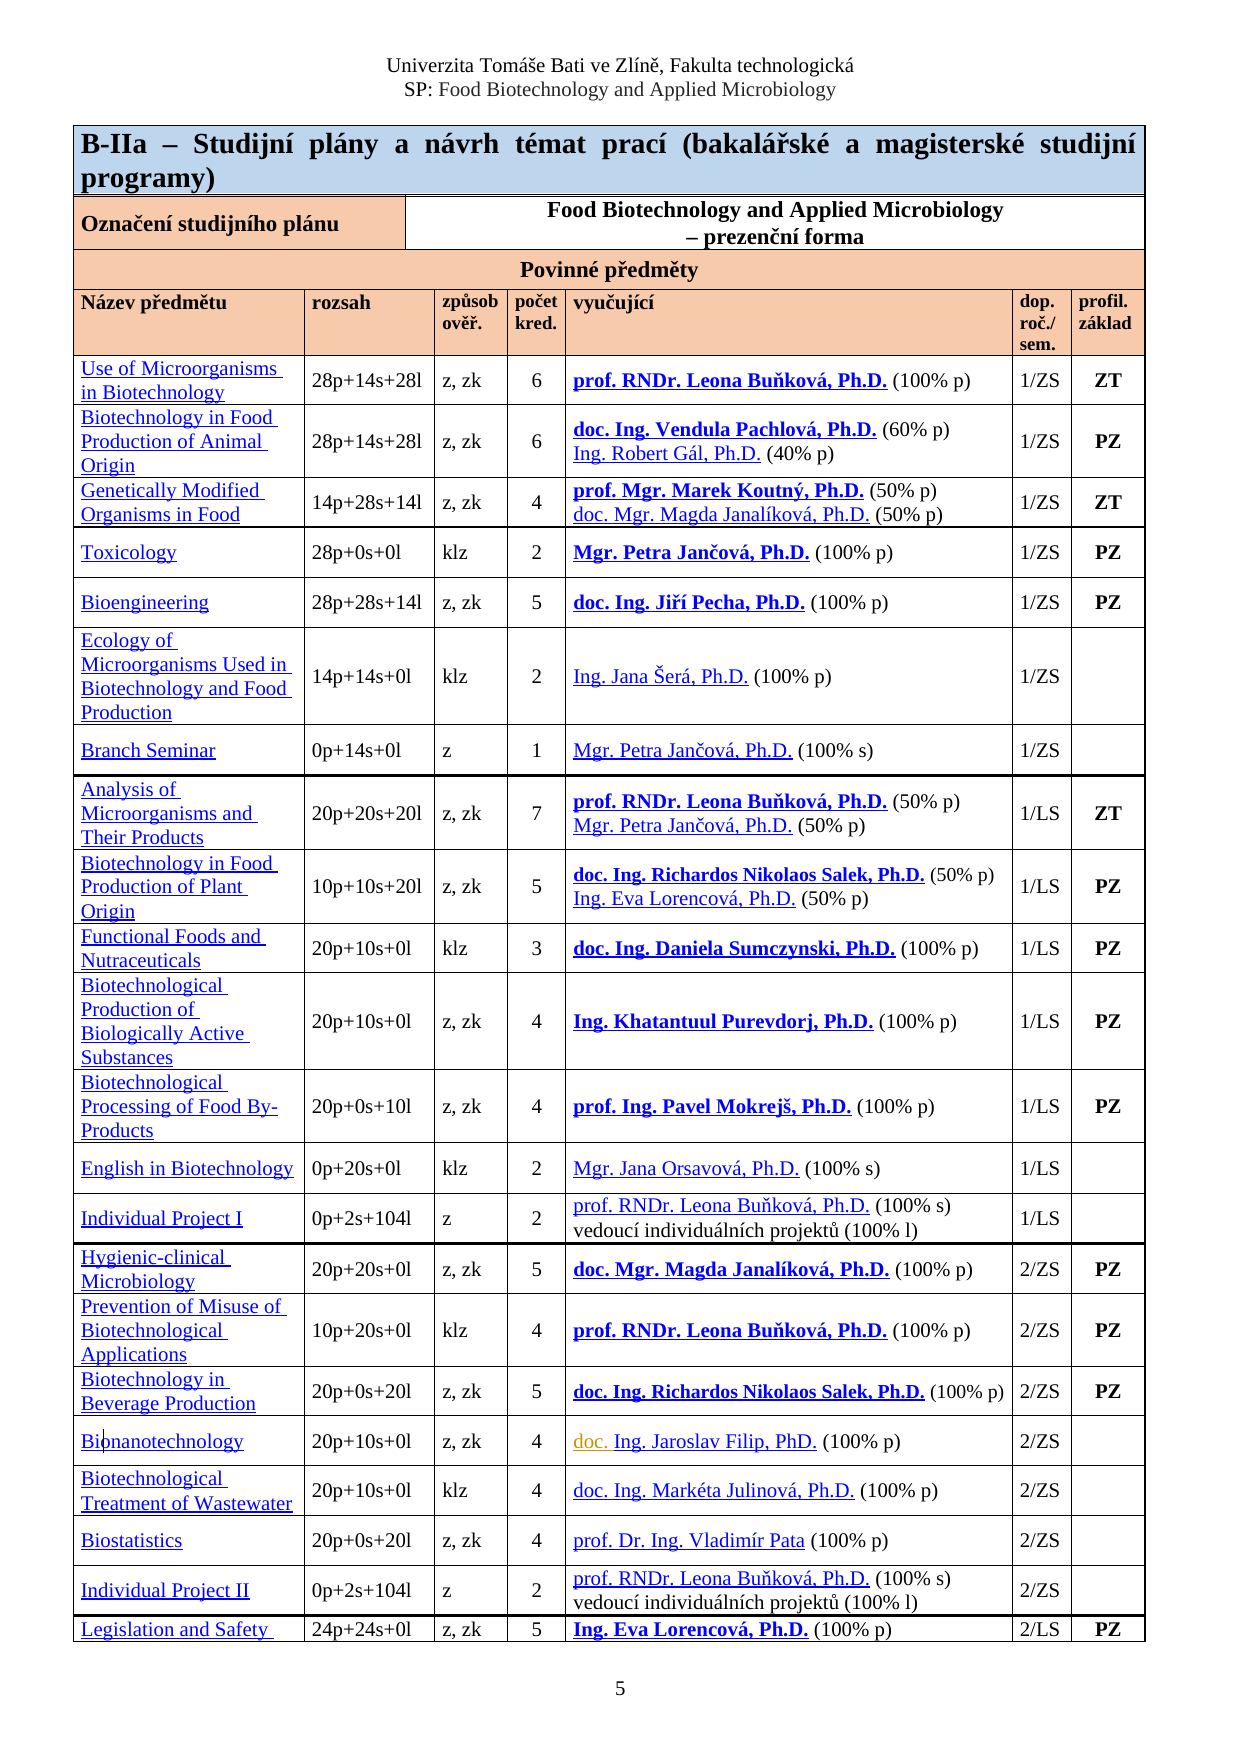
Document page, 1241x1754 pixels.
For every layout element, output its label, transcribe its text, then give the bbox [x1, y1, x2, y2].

table_cell PZ [1072, 1617, 1144, 1641]
table_cell 2/ZS [1013, 1466, 1071, 1514]
table_cell profil. základ [1072, 290, 1144, 355]
table_cell 0p+2s+104l [305, 1194, 434, 1242]
table_cell prof. RNDr. Leona Buňková, Ph.D. (100% p) [566, 1294, 1012, 1366]
table_cell z, zk [435, 1070, 507, 1142]
table_cell Biotechnology in Beverage Production [74, 1367, 304, 1415]
table_cell Bionanotechnology [74, 1416, 304, 1465]
table_cell Hygienic-clinical Microbiology [74, 1245, 304, 1293]
table_cell doc. Ing. Markéta Julinová, Ph.D. (100% p) [566, 1466, 1012, 1514]
table_cell 2/ZS [1013, 1416, 1071, 1465]
table_cell Individual Project I [74, 1194, 304, 1242]
table_cell 20p+0s+20l [305, 1367, 434, 1415]
table_cell z, zk [435, 1516, 507, 1564]
table_cell 20p+10s+0l [305, 1416, 434, 1465]
table_cell 5 [508, 578, 565, 627]
table_cell [1072, 1516, 1144, 1564]
table_cell 1/LS [1013, 1143, 1071, 1192]
table_cell 2/LS [1013, 1617, 1071, 1641]
table_cell 1/LS [1013, 850, 1071, 923]
table_cell z [435, 725, 507, 774]
table_cell 28p+28s+14l [305, 578, 434, 627]
table_cell Functional Foods and Nutraceuticals [74, 924, 304, 972]
table_cell [1072, 1143, 1144, 1192]
table_cell Toxicology [74, 528, 304, 577]
table_cell Povinné předměty [74, 250, 1144, 289]
table_cell 4 [508, 973, 565, 1069]
table_cell prof. RNDr. Leona Buňková, Ph.D. (50% p) Mgr. Petra Jančová, Ph.D. (50% p) [566, 777, 1012, 849]
table_cell 6 [508, 405, 565, 477]
table_cell rozsah [305, 290, 434, 355]
table_cell klz [435, 528, 507, 577]
table_cell 1/ZS [1013, 528, 1071, 577]
table_cell PZ [1072, 1070, 1144, 1142]
table_cell 2/ZS [1013, 1516, 1071, 1564]
table_cell 4 [508, 1070, 565, 1142]
table_cell prof. RNDr. Leona Buňková, Ph.D. (100% s) vedoucí individuálních projektů (100% l) [566, 1194, 1012, 1242]
table_cell Biotechnological Treatment of Wastewater [74, 1466, 304, 1514]
table_cell 1/LS [1013, 973, 1071, 1069]
table_cell 28p+14s+28l [305, 405, 434, 477]
table_cell 5 [508, 1617, 565, 1641]
table_cell 0p+20s+0l [305, 1143, 434, 1192]
table_cell Bioengineering [74, 578, 304, 627]
table_cell 2 [508, 628, 565, 724]
table_cell [1072, 725, 1144, 774]
table_cell doc. Ing. Vendula Pachlová, Ph.D. (60% p) Ing. Robert Gál, Ph.D. (40% p) [566, 405, 1012, 477]
table_cell doc. Ing. Daniela Sumczynski, Ph.D. (100% p) [566, 924, 1012, 972]
table_cell Označení studijního plánu [74, 197, 405, 249]
table_cell z, zk [435, 1416, 507, 1465]
table_cell ZT [1072, 777, 1144, 849]
table_cell 5 [508, 1367, 565, 1415]
table_cell prof. RNDr. Leona Buňková, Ph.D. (100% p) [566, 356, 1012, 404]
table_cell dop. roč./ sem. [1013, 290, 1071, 355]
table_cell z, zk [435, 1245, 507, 1293]
table_cell 1/ZS [1013, 405, 1071, 477]
table_cell z, zk [435, 1617, 507, 1641]
table_cell 1/ZS [1013, 628, 1071, 724]
table_cell 1/ZS [1013, 578, 1071, 627]
table_cell [1072, 628, 1144, 724]
table_cell [1072, 1566, 1144, 1614]
table_cell 2 [508, 1194, 565, 1242]
table_cell z, zk [435, 405, 507, 477]
table_cell z [435, 1566, 507, 1614]
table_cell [74, 1617, 304, 1641]
table_cell 1/LS [1013, 1194, 1071, 1242]
table_cell vyučující [566, 290, 1012, 355]
table_cell PZ [1072, 528, 1144, 577]
table_cell z, zk [435, 850, 507, 923]
table_cell 20p+10s+0l [305, 973, 434, 1069]
table_cell z, zk [435, 356, 507, 404]
table_cell 1/ZS [1013, 725, 1071, 774]
table_cell prof. Ing. Pavel Mokrejš, Ph.D. (100% p) [566, 1070, 1012, 1142]
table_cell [566, 1617, 1012, 1641]
table_cell 1/LS [1013, 924, 1071, 972]
table_cell 1/LS [1013, 777, 1071, 849]
table_cell [1072, 1416, 1144, 1465]
table_cell 20p+10s+0l [305, 1466, 434, 1514]
table_cell klz [435, 924, 507, 972]
table_cell 2 [508, 528, 565, 577]
table_cell Branch Seminar [74, 725, 304, 774]
table_cell 4 [508, 1516, 565, 1564]
table_cell PZ [1072, 1294, 1144, 1366]
table_cell Biotechnology in Food Production of Plant Origin [74, 850, 304, 923]
table_cell 0p+14s+0l [305, 725, 434, 774]
table_cell způsob ověř. [435, 290, 507, 355]
table_cell 28p+14s+28l [305, 356, 434, 404]
table_cell 2/ZS [1013, 1566, 1071, 1614]
table_cell prof. Mgr. Marek Koutný, Ph.D. (50% p) doc. Mgr. Magda Janalíková, Ph.D. (50% p) [566, 478, 1012, 526]
table_cell 28p+0s+0l [305, 528, 434, 577]
table_cell English in Biotechnology [74, 1143, 304, 1192]
table_cell počet kred. [508, 290, 565, 355]
table_cell prof. RNDr. Leona Buňková, Ph.D. (100% s) vedoucí individuálních projektů (100% l) [566, 1566, 1012, 1614]
table_cell doc. Ing. Jiří Pecha, Ph.D. (100% p) [566, 578, 1012, 627]
table_cell Individual Project II [74, 1566, 304, 1614]
table_cell Ing. Jana Šerá, Ph.D. (100% p) [566, 628, 1012, 724]
table_cell 4 [508, 478, 565, 526]
table_cell Prevention of Misuse of Biotechnological Applications [74, 1294, 304, 1366]
table_cell 4 [508, 1416, 565, 1465]
table_cell 1/ZS [1013, 478, 1071, 526]
table_cell 1/ZS [1013, 356, 1071, 404]
table_cell 14p+14s+0l [305, 628, 434, 724]
table_cell ZT [1072, 356, 1144, 404]
table_cell [1072, 1466, 1144, 1514]
table_cell 4 [508, 1466, 565, 1514]
table_cell 2 [508, 1566, 565, 1614]
table_cell 5 [508, 1245, 565, 1293]
table_cell 1 [508, 725, 565, 774]
table_cell z [435, 1194, 507, 1242]
table_cell Mgr. Jana Orsavová, Ph.D. (100% s) [566, 1143, 1012, 1192]
table_cell Ing. Khatantuul Purevdorj, Ph.D. (100% p) [566, 973, 1012, 1069]
table_cell z, zk [435, 578, 507, 627]
table_cell Ecology of Microorganisms Used in Biotechnology and Food Production [74, 628, 304, 724]
table_cell Food Biotechnology and Applied Microbiology – prezenční forma [406, 197, 1144, 249]
table_cell 4 [508, 1294, 565, 1366]
table_cell z, zk [435, 973, 507, 1069]
table_cell PZ [1072, 973, 1144, 1069]
table_cell z, zk [435, 478, 507, 526]
table_cell 2/ZS [1013, 1367, 1071, 1415]
table_cell 20p+0s+20l [305, 1516, 434, 1564]
table_cell 2/ZS [1013, 1245, 1071, 1293]
table_cell [1072, 1194, 1144, 1242]
table_cell Genetically Modified Organisms in Food [74, 478, 304, 526]
table_cell 20p+20s+20l [305, 777, 434, 849]
table_cell Biotechnological Processing of Food By-Products [74, 1070, 304, 1142]
table_cell Biotechnological Production of Biologically Active Substances [74, 973, 304, 1069]
table_cell doc. Ing. Richardos Nikolaos Salek, Ph.D. (100% p) [566, 1367, 1012, 1415]
table_cell klz [435, 1294, 507, 1366]
table_cell PZ [1072, 850, 1144, 923]
table_cell PZ [1072, 1245, 1144, 1293]
table_cell PZ [1072, 405, 1144, 477]
table_cell 5 [508, 850, 565, 923]
table_cell ZT [1072, 478, 1144, 526]
table_cell prof. Dr. Ing. Vladimír Pata (100% p) [566, 1516, 1012, 1564]
table_cell Název předmětu [74, 290, 304, 355]
table_cell 2/ZS [1013, 1294, 1071, 1366]
table_cell 3 [508, 924, 565, 972]
table_cell 20p+10s+0l [305, 924, 434, 972]
table_cell 6 [508, 356, 565, 404]
table_cell 14p+28s+14l [305, 478, 434, 526]
table_cell 10p+20s+0l [305, 1294, 434, 1366]
table_cell 7 [508, 777, 565, 849]
table_cell PZ [1072, 1367, 1144, 1415]
table_cell doc. Ing. Richardos Nikolaos Salek, Ph.D. (50% p) Ing. Eva Lorencová, Ph.D. (50% p) [566, 850, 1012, 923]
table_cell Biotechnology in Food Production of Animal Origin [74, 405, 304, 477]
table_cell Ing. Jaroslav Filip, PhD. (100% p) [566, 1416, 1012, 1465]
table_cell klz [435, 628, 507, 724]
table_cell 20p+20s+0l [305, 1245, 434, 1293]
table_cell 24p+24s+0l [305, 1617, 434, 1641]
table_cell 1/LS [1013, 1070, 1071, 1142]
table_cell Analysis of Microorganisms and Their Products [74, 777, 304, 849]
table_cell 10p+10s+20l [305, 850, 434, 923]
table_cell z, zk [435, 777, 507, 849]
table_cell Mgr. Petra Jančová, Ph.D. (100% s) [566, 725, 1012, 774]
table_cell B-IIa – Studijní plány a návrh témat prací (bakalářské a magisterské studijní programy) [74, 126, 1144, 193]
table_cell doc. Mgr. Magda Janalíková, Ph.D. (100% p) [566, 1245, 1012, 1293]
table_cell klz [435, 1143, 507, 1192]
table_cell Mgr. Petra Jančová, Ph.D. (100% p) [566, 528, 1012, 577]
table_cell 20p+0s+10l [305, 1070, 434, 1142]
table_cell klz [435, 1466, 507, 1514]
table_cell z, zk [435, 1367, 507, 1415]
table_cell 2 [508, 1143, 565, 1192]
table_cell Biostatistics [74, 1516, 304, 1564]
table_cell PZ [1072, 578, 1144, 627]
table_cell PZ [1072, 924, 1144, 972]
table_cell 0p+2s+104l [305, 1566, 434, 1614]
table_cell Use of Microorganisms in Biotechnology [74, 356, 304, 404]
